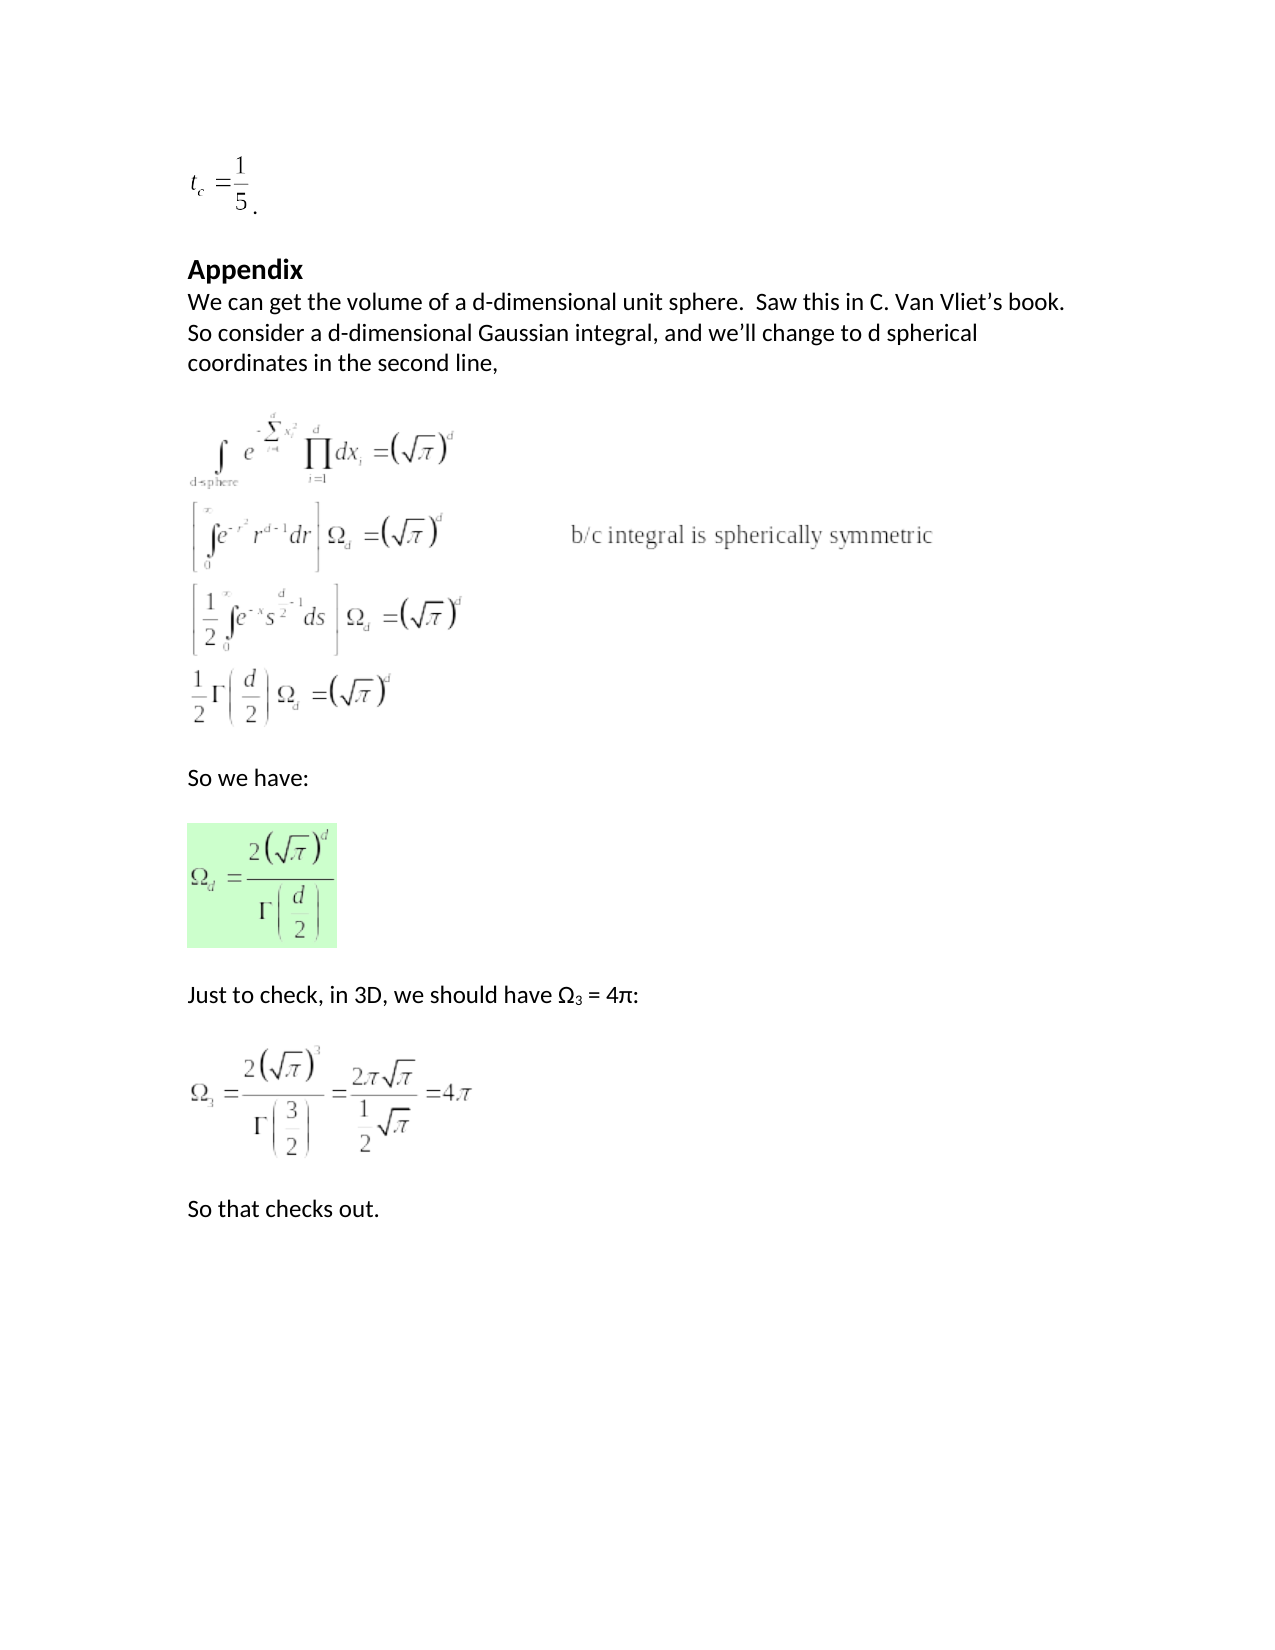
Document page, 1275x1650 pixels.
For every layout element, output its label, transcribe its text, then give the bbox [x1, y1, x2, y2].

text Just to check, in 3D, we should have Ω3 = 4π: [187, 979, 1087, 1009]
text . [187, 150, 1087, 220]
text So that checks out. [187, 1194, 1087, 1224]
text So we have: [187, 762, 1087, 793]
text We can get the volume of a d-dimensional unit sphere. Saw this in C. Van Vliet’s book. So consider a d-dimensional Gaussian integral, and we’ll change to d spherical coordinates in the second line, [187, 286, 1087, 378]
text Appendix [187, 251, 1087, 286]
